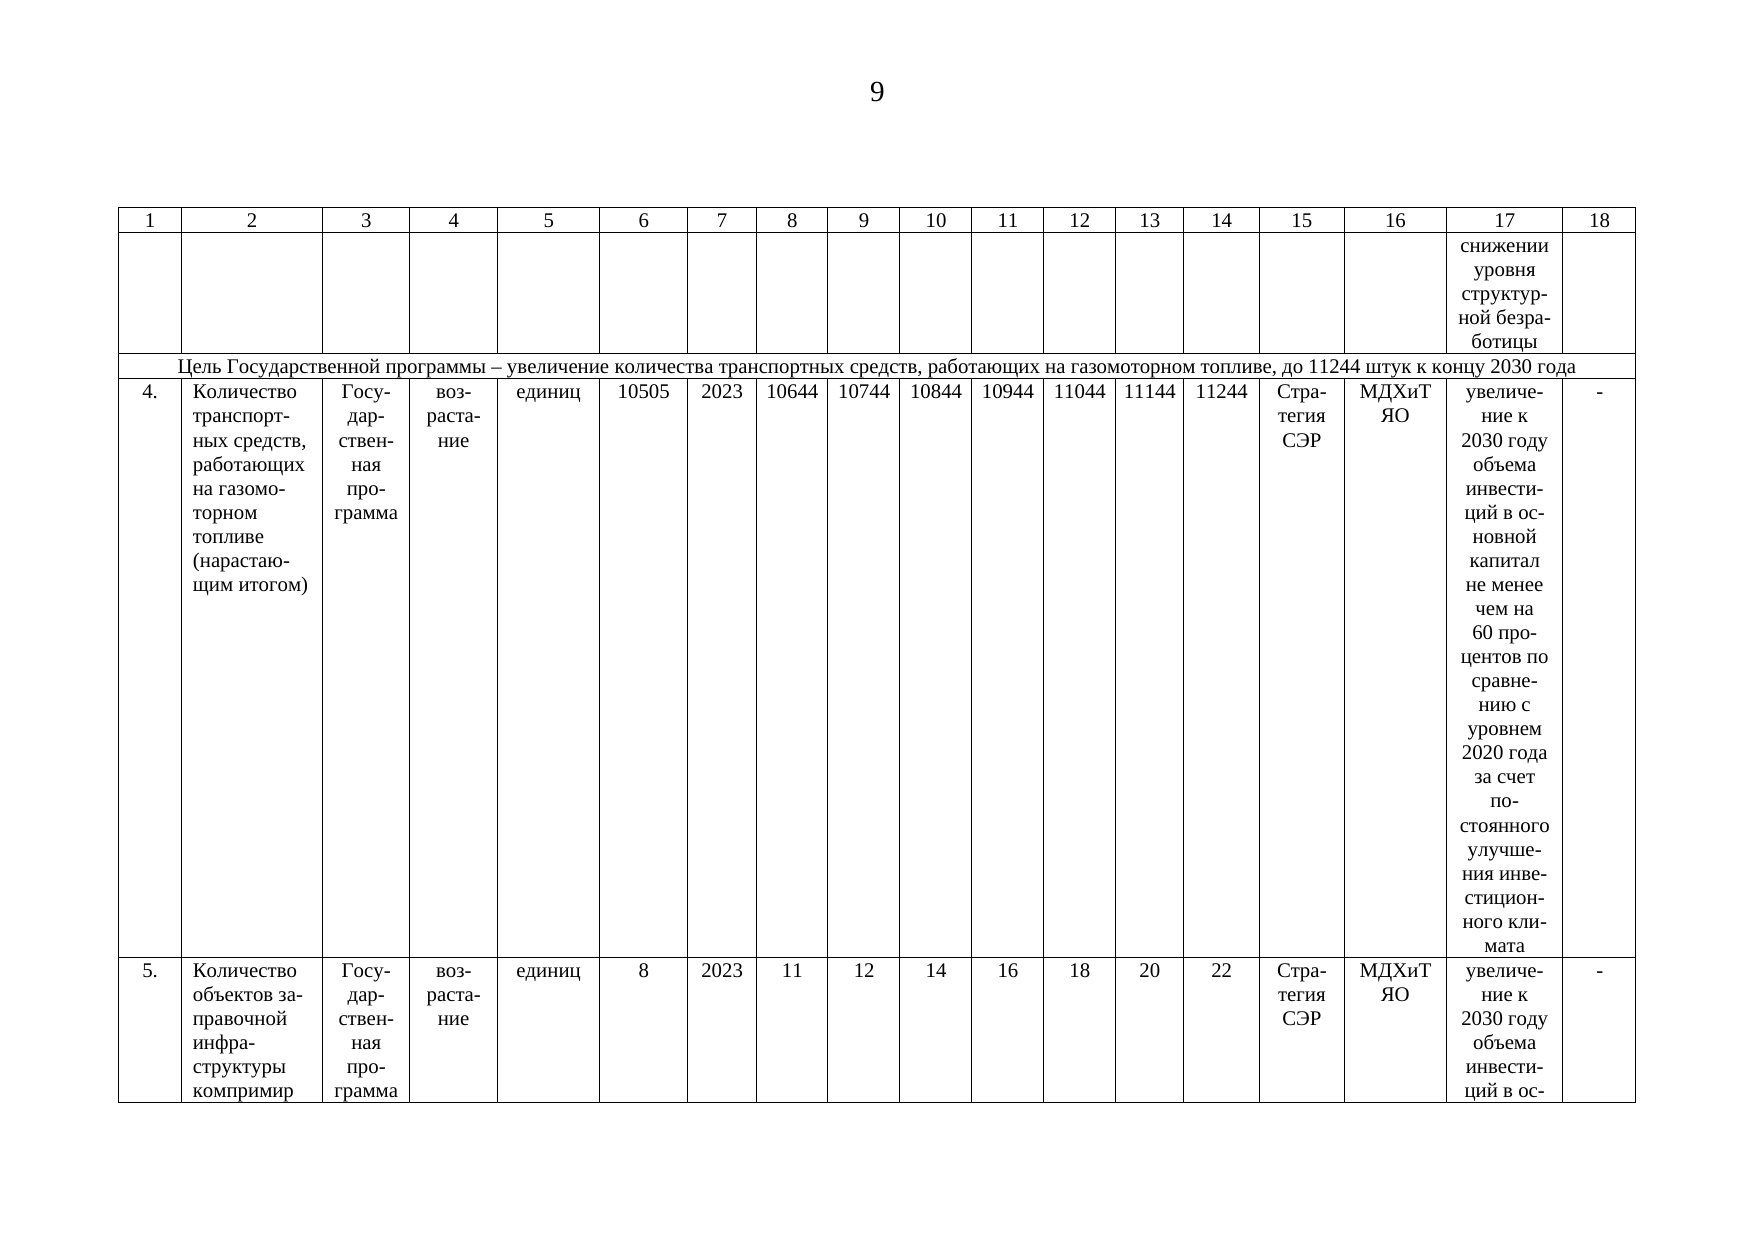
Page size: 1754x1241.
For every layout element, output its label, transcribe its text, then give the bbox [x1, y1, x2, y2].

table_cell Стратегия СЭР [1260, 958, 1344, 1102]
table_cell 10844 [900, 379, 971, 957]
table_cell возрастание [410, 379, 497, 957]
table_cell 2023 [688, 379, 756, 957]
table_cell 22 [1184, 958, 1259, 1102]
table_cell 10644 [757, 379, 827, 957]
table_cell 8 [600, 958, 687, 1102]
table_cell Стратегия СЭР [1260, 379, 1344, 957]
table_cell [1447, 958, 1562, 1102]
table_cell Цель Государственной программы – увеличение количества транспортных средств, работающих на газомоторном топливе, до 11244 штук к концу 2030 года [119, 354, 1635, 378]
table_header 9 [828, 208, 899, 232]
table_cell 11144 [1116, 379, 1183, 957]
table_header 6 [600, 208, 687, 232]
table_cell 14 [900, 958, 971, 1102]
table_header 1 [119, 208, 181, 232]
table_cell 11044 [1044, 379, 1115, 957]
table_cell Количество транспорт-ных средств, работающих на газомо-торном топливе (нарастающим итогом) [182, 379, 322, 957]
table_cell 10944 [972, 379, 1043, 957]
table_cell - [1563, 379, 1635, 957]
table_header 11 [972, 208, 1043, 232]
table_cell Государственная программа [323, 379, 409, 957]
table_header 12 [1044, 208, 1115, 232]
table_header 2 [182, 208, 322, 232]
table_cell единиц [498, 379, 599, 957]
table_header 17 [1447, 208, 1562, 232]
table_cell 5. [119, 958, 181, 1102]
table_cell 2023 [688, 958, 756, 1102]
table_cell МДХиТ ЯО [1345, 379, 1446, 957]
table_cell 18 [1044, 958, 1115, 1102]
table_header 8 [757, 208, 827, 232]
table_header 3 [323, 208, 409, 232]
table_cell [1563, 233, 1635, 353]
table_cell 16 [972, 958, 1043, 1102]
table_header 5 [498, 208, 599, 232]
table_header 14 [1184, 208, 1259, 232]
table_cell 10744 [828, 379, 899, 957]
table_cell 11 [757, 958, 827, 1102]
table_cell 4. [119, 379, 181, 957]
table_header 13 [1116, 208, 1183, 232]
table_cell 11244 [1184, 379, 1259, 957]
table_cell - [1563, 958, 1635, 1102]
table_header 18 [1563, 208, 1635, 232]
table_cell Государственная программа [323, 958, 409, 1102]
table_cell 10505 [600, 379, 687, 957]
table_header 15 [1260, 208, 1344, 232]
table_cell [182, 958, 322, 1102]
table_cell единиц [498, 958, 599, 1102]
table_cell МДХиТ ЯО [1345, 958, 1446, 1102]
table_cell 20 [1116, 958, 1183, 1102]
table_header 10 [900, 208, 971, 232]
table_header 16 [1345, 208, 1446, 232]
table_cell 12 [828, 958, 899, 1102]
table_cell возрастание [410, 958, 497, 1102]
table_header 4 [410, 208, 497, 232]
table_header 7 [688, 208, 756, 232]
